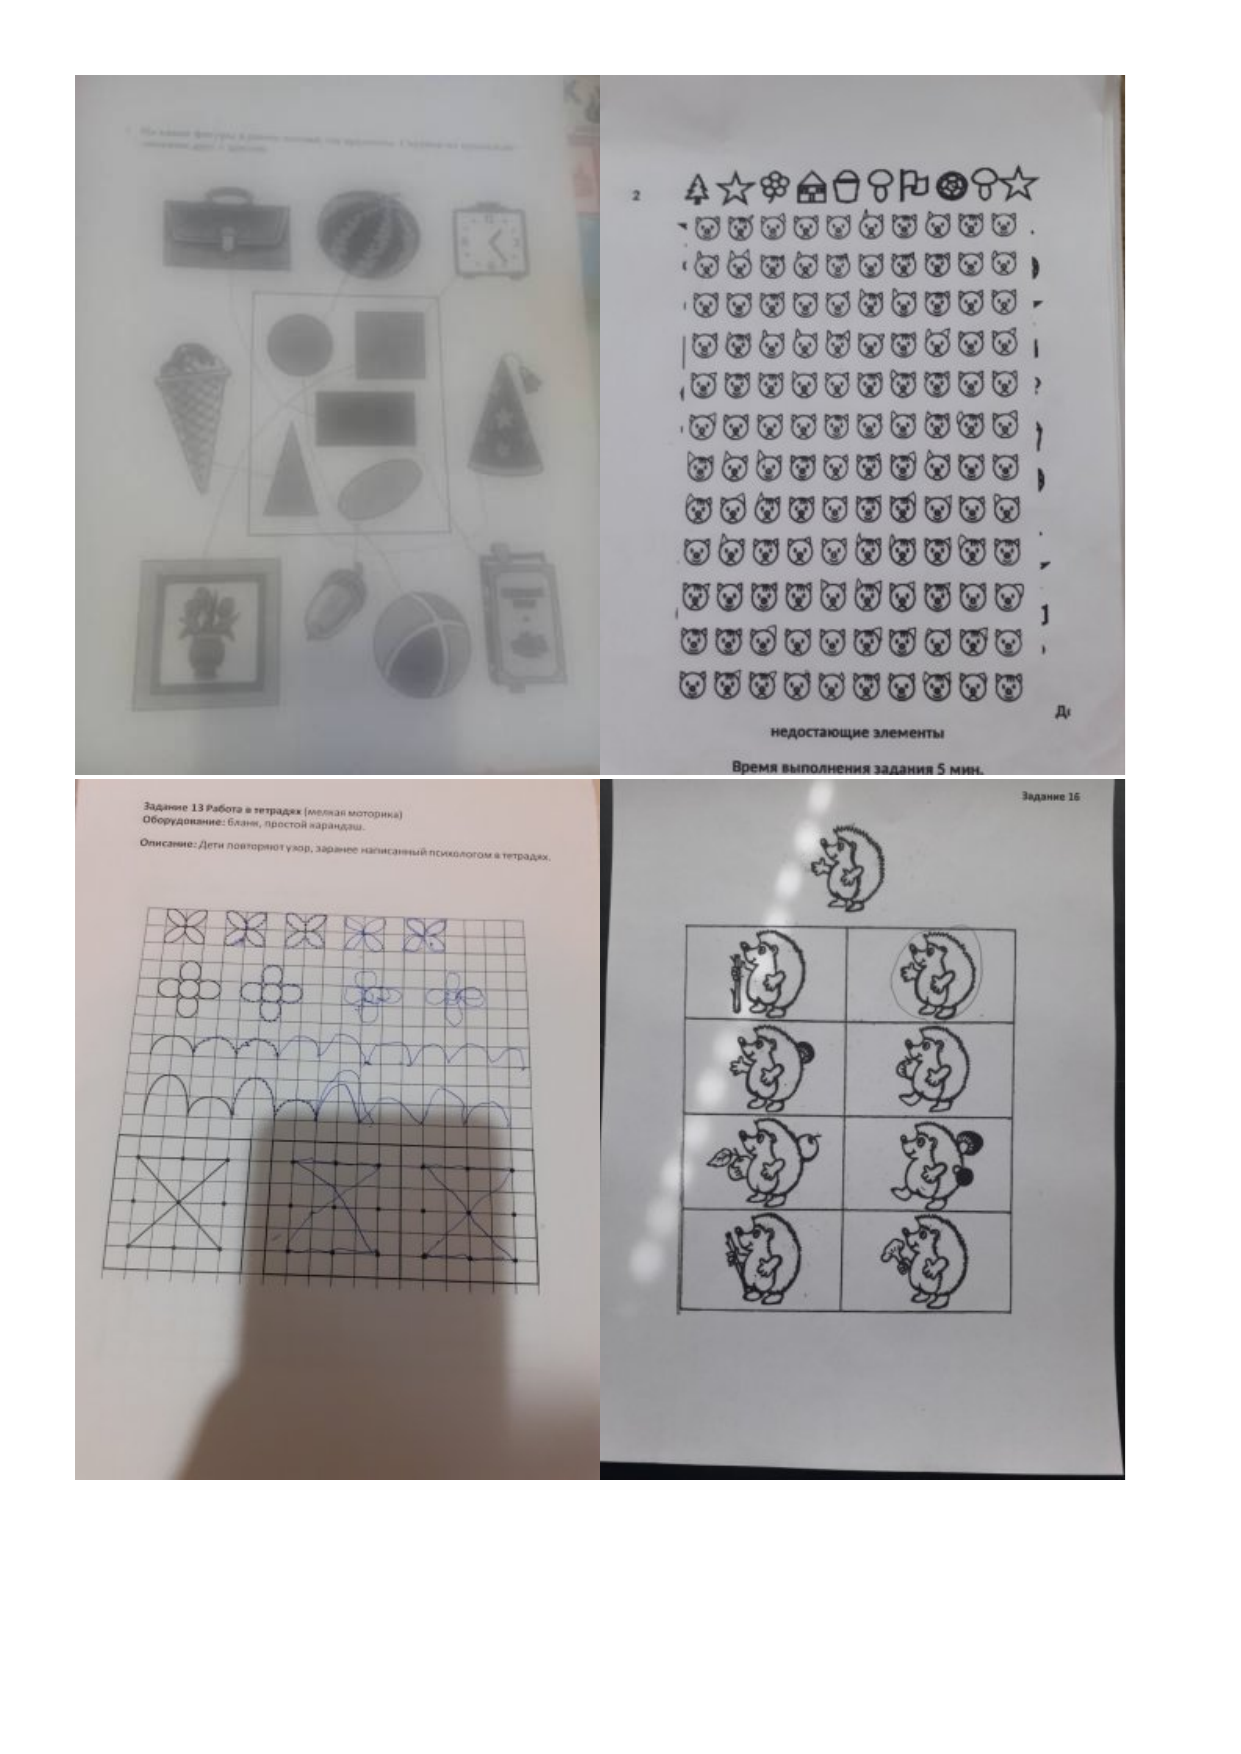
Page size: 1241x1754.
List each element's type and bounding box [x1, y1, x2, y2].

picture [75, 75, 1125, 775]
picture [75, 779, 1125, 1480]
